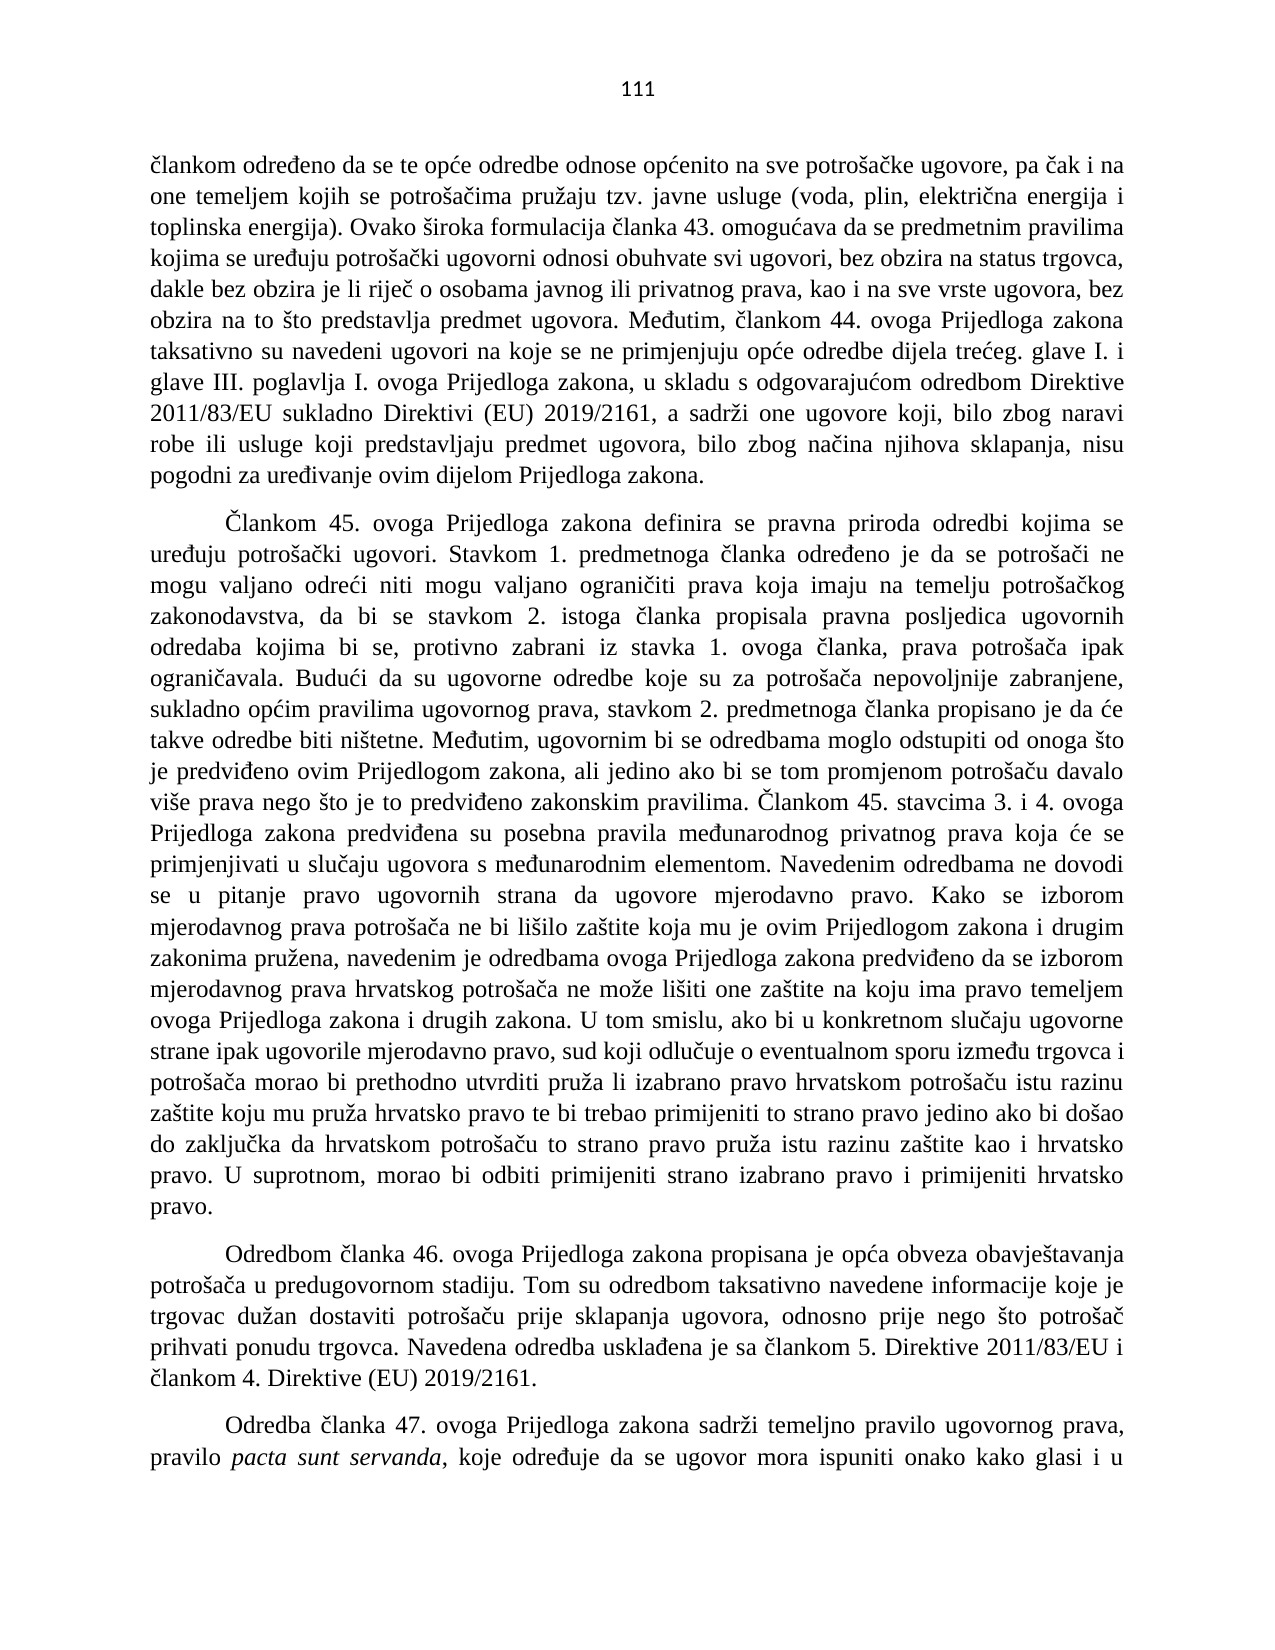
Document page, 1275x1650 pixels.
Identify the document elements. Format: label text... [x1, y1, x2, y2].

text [150, 1411, 1125, 1470]
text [150, 150, 1125, 489]
text Člankom 45. ovoga Prijedloga zakona definira se pravna priroda odredbi kojima se uređuju potrošački ugovori. Stavkom 1. predmetnoga članka određeno je da se potrošači ne mogu valjano odreći niti mogu valjano ograničiti prava koja imaju na temelju potrošačkog zakonodavstva, da bi se stavkom 2. istoga članka propisala pravna posljedica ugovornih odredaba kojima bi se, protivno zabrani iz stavka 1. ovoga članka, prava potrošača ipak ograničavala. Budući da su ugovorne odredbe koje su za potrošača nepovoljnije zabranjene, sukladno općim pravilima ugovornog prava, stavkom 2. predmetnoga članka propisano je da će takve odredbe biti ništetne. Međutim, ugovornim bi se odredbama moglo odstupiti od onoga što je predviđeno ovim Prijedlogom zakona, ali jedino ako bi se tom promjenom potrošaču davalo više prava nego što je to predviđeno zakonskim pravilima. Člankom 45. stavcima 3. i 4. ovoga Prijedloga zakona predviđena su posebna pravila međunarodnog privatnog prava koja će se primjenjivati u slučaju ugovora s međunarodnim elementom. Navedenim odredbama ne dovodi se u pitanje pravo ugovornih strana da ugovore mjerodavno pravo. Kako se izborom mjerodavnog prava potrošača ne bi lišilo zaštite koja mu je ovim Prijedlogom zakona i drugim zakonima pružena, navedenim je odredbama ovoga Prijedloga zakona predviđeno da se izborom mjerodavnog prava hrvatskog potrošača ne može lišiti one zaštite na koju ima pravo temeljem ovoga Prijedloga zakona i drugih zakona. U tom smislu, ako bi u konkretnom slučaju ugovorne strane ipak ugovorile mjerodavno pravo, sud koji odlučuje o eventualnom sporu između trgovca i potrošača morao bi prethodno utvrditi pruža li izabrano pravo hrvatskom potrošaču istu razinu zaštite koju mu pruža hrvatsko pravo te bi trebao primijeniti to strano pravo jedino ako bi došao do zaključka da hrvatskom potrošaču to strano pravo pruža istu razinu zaštite kao i hrvatsko pravo. U suprotnom, morao bi odbiti primijeniti strano izabrano pravo i primijeniti hrvatsko pravo. [150, 508, 1125, 1220]
text Odredbom članka 46. ovoga Prijedloga zakona propisana je opća obveza obavještavanja potrošača u predugovornom stadiju. Tom su odredbom taksativno navedene informacije koje je trgovac dužan dostaviti potrošaču prije sklapanja ugovora, odnosno prije nego što potrošač prihvati ponudu trgovca. Navedena odredba usklađena je sa člankom 5. Direktive 2011/83/EU i člankom 4. Direktive (EU) 2019/2161. [150, 1239, 1125, 1392]
